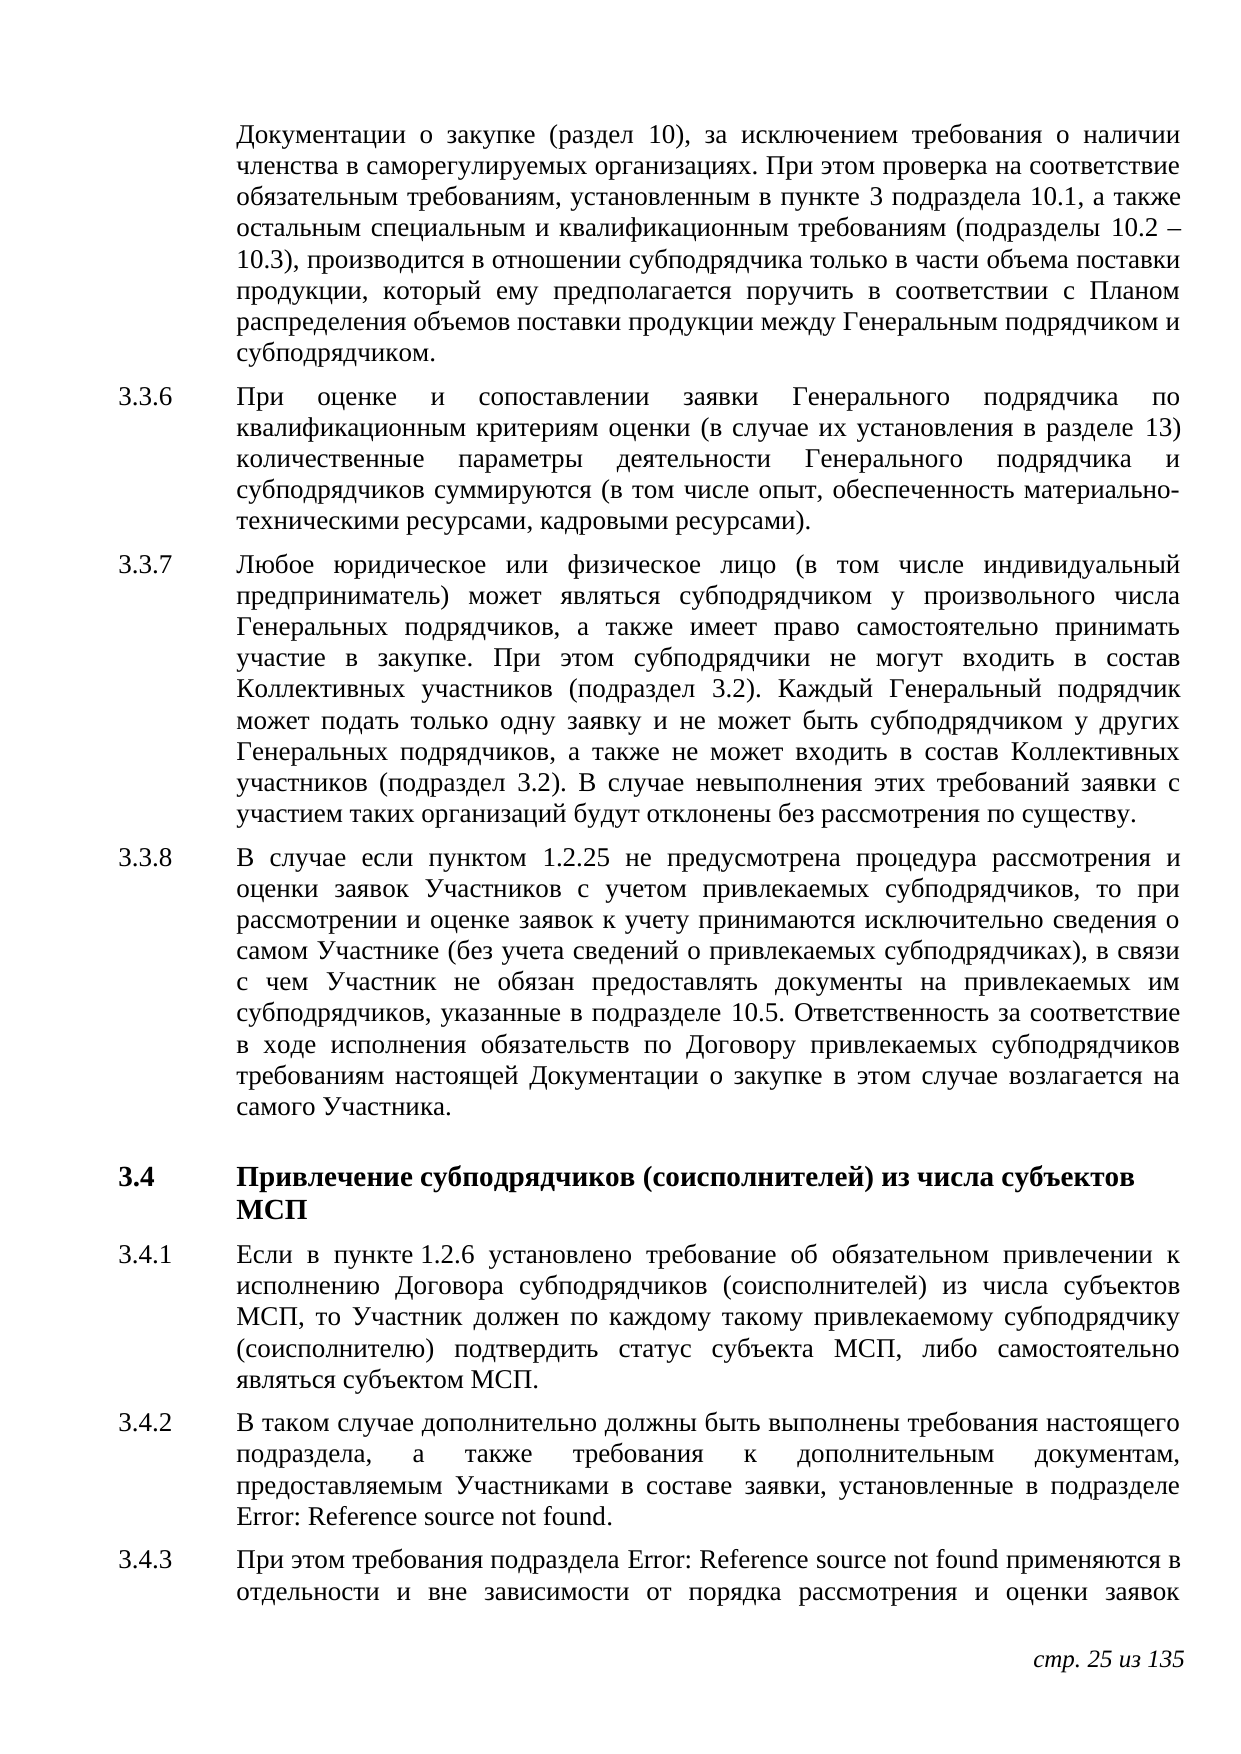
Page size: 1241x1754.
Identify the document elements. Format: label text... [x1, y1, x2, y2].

subtitle Привлечение субподрядчиков (соисполнителей) из числа субъектов МСП [118, 1159, 1181, 1226]
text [118, 1543, 1181, 1606]
text При оценке и сопоставлении заявки Генерального подрядчика по квалификационным критериям оценки (в случае их установления в разделе 13) количественные параметры деятельности Генерального подрядчика и субподрядчиков суммируются (в том числе опыт, обеспеченность материально-техническими ресурсами, кадровыми ресурсами). [118, 380, 1181, 536]
text Любое юридическое или физическое лицо (в том числе индивидуальный предприниматель) может являться субподрядчиком у произвольного числа Генеральных подрядчиков, а также имеет право самостоятельно принимать участие в закупке. При этом субподрядчики не могут входить в состав Коллективных участников (подраздел 3.2). Каждый Генеральный подрядчик может подать только одну заявку и не может быть субподрядчиком у других Генеральных подрядчиков, а также не может входить в состав Коллективных участников (подраздел 3.2). В случае невыполнения этих требований заявки с участием таких организаций будут отклонены без рассмотрения по существу. [118, 548, 1181, 828]
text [118, 118, 1181, 367]
text В случае если пунктом 1.2.25 не предусмотрена процедура рассмотрения и оценки заявок Участников с учетом привлекаемых субподрядчиков, то при рассмотрении и оценке заявок к учету принимаются исключительно сведения о самом Участнике (без учета сведений о привлекаемых субподрядчиках), в связи с чем Участник не обязан предоставлять документы на привлекаемых им субподрядчиков, указанные в подразделе 10.5. Ответственность за соответствие в ходе исполнения обязательств по Договору привлекаемых субподрядчиков требованиям настоящей Документации о закупке в этом случае возлагается на самого Участника. [118, 841, 1181, 1121]
text В таком случае дополнительно должны быть выполнены требования настоящего подраздела, а также требования к дополнительным документам, предоставляемым Участниками в составе заявки, установленные в подразделе 10.6. [118, 1406, 1181, 1531]
text Если в пункте 1.2.6 установлено требование об обязательном привлечении к исполнению Договора субподрядчиков (соисполнителей) из числа субъектов МСП, то Участник должен по каждому такому привлекаемому субподрядчику (соисполнителю) подтвердить статус субъекта МСП, либо самостоятельно являться субъектом МСП. [118, 1238, 1181, 1394]
